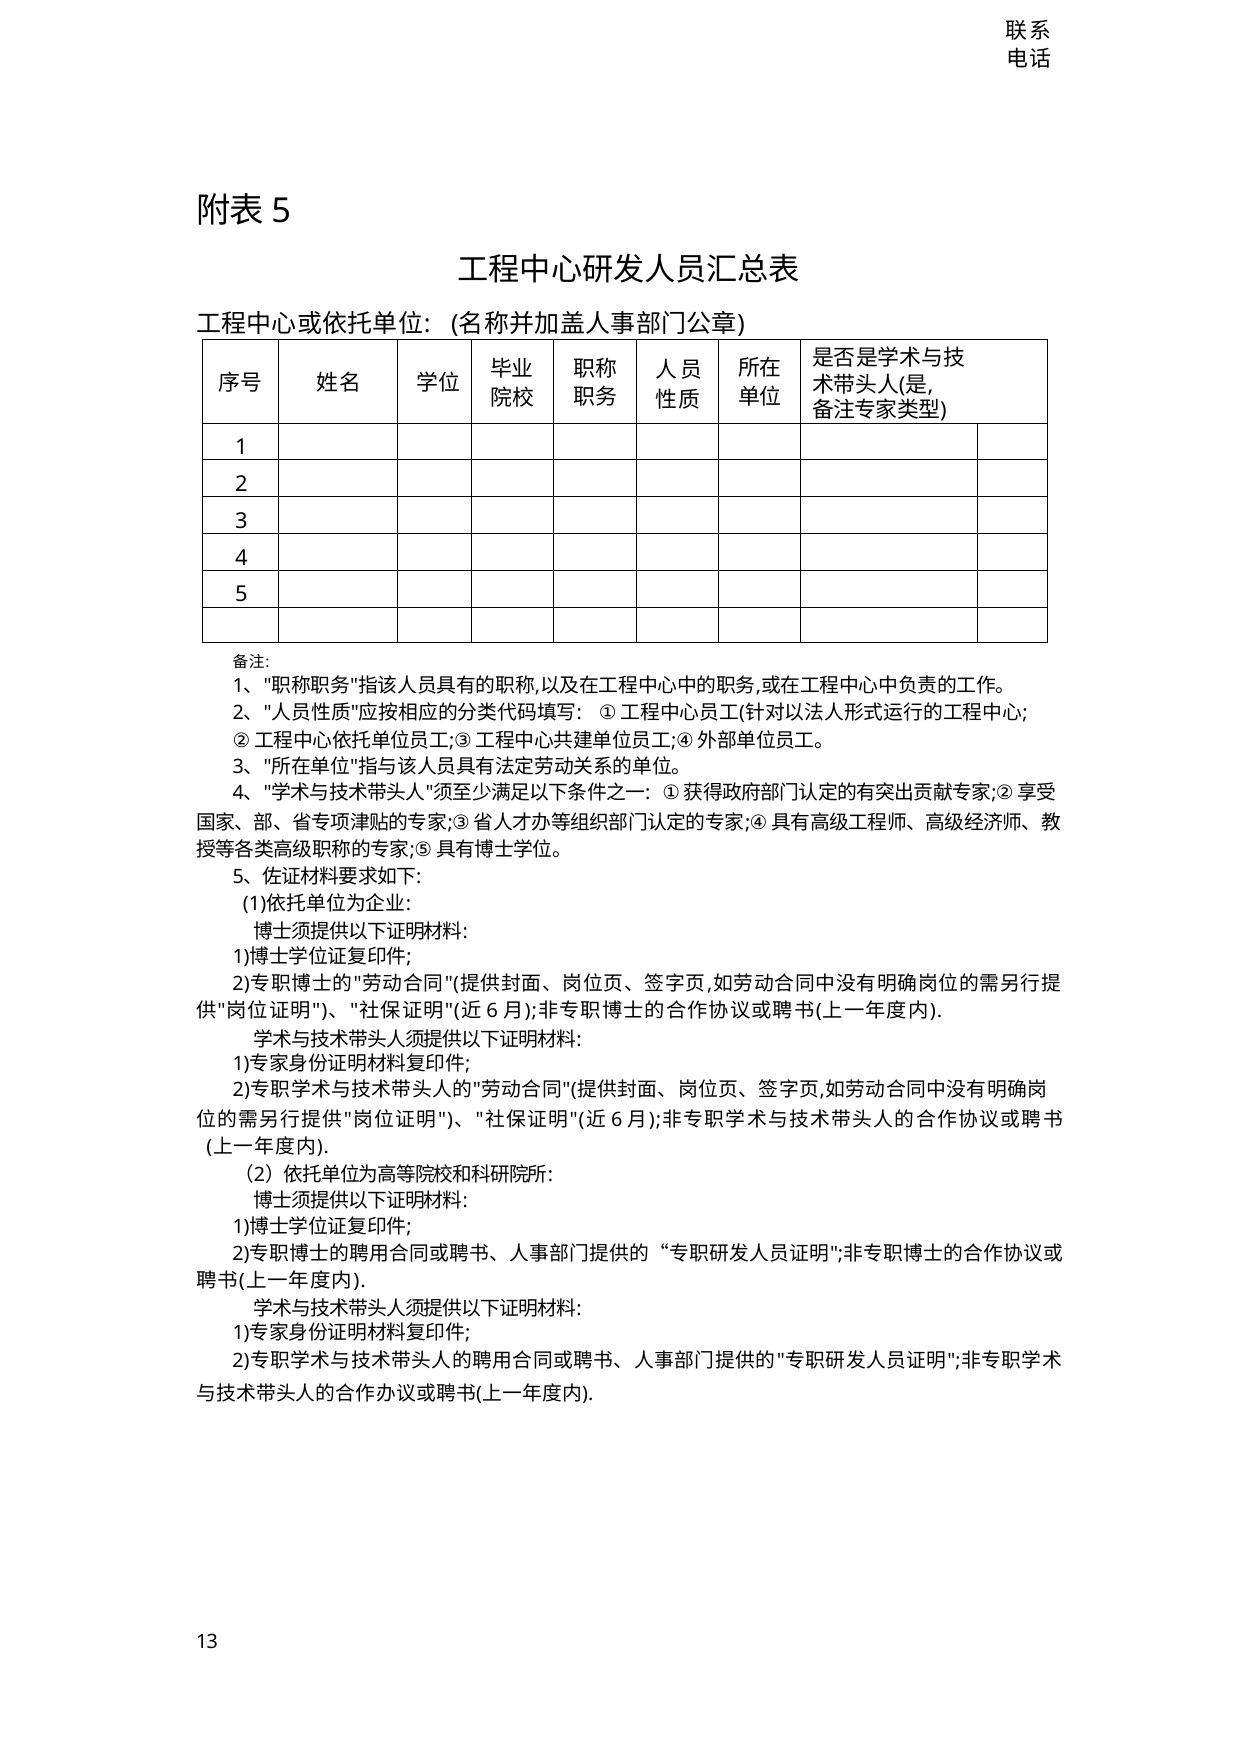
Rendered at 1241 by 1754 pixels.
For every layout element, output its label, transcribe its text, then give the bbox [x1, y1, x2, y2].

text 3、"所在单位"指与该人员具有法定劳动关系的单位。 [186, 753, 1063, 779]
table_cell [719, 534, 800, 569]
table_cell [719, 460, 800, 496]
text 1)专家身份证明材料复印件; [186, 1051, 1063, 1075]
text （2）依托单位为高等院校和科研院所: 博士须提供以下证明材料: [234, 1160, 554, 1213]
table_header 序号 [203, 340, 278, 423]
text 1、"职称职务"指该人员具有的职称,以及在工程中心中的职务,或在工程中心中负责的工作。 [186, 671, 1063, 697]
table_cell [719, 608, 800, 642]
table_cell [637, 497, 718, 533]
text ②工程中心依托单位员工;③工程中心共建单位员工;④外部单位员工。 [186, 727, 1063, 753]
table_header 职称 职务 [554, 340, 636, 423]
text 5、佐证材料要求如下: [186, 863, 1063, 889]
table_cell [472, 424, 553, 459]
table_header 人员 性质 [637, 340, 718, 423]
text 2)专职博士的聘用合同或聘书、人事部门提供的“专职研发人员证明";非专职博士的合作协议或 聘书(上一年度内). [196, 1238, 1063, 1293]
table_cell 2 [203, 460, 278, 496]
table_cell [719, 571, 800, 606]
table_cell [978, 497, 1047, 533]
text 附表5 [186, 186, 1063, 232]
table_cell [637, 460, 718, 496]
table_cell [554, 460, 636, 496]
table_cell [554, 534, 636, 569]
text 位的需另行提供"岗位证明")、"社保证明"(近6月);非专职学术与技术带头人的合作协议或聘书 (上一年度内). [196, 1104, 1062, 1159]
table_cell [279, 424, 397, 459]
text 国家、部、省专项津贴的专家;③省人才办等组织部门认定的专家;④具有高级工程师、高级经济师、教 授等各类高级职称的专家;⑤具有博士学位。 [196, 807, 1062, 862]
text 2)专职博士的"劳动合同"(提供封面、岗位页、签字页,如劳动合同中没有明确岗位的需另行提 供"岗位证明")、"社保证明"(近6月);非专职博士的合作协议或聘书(上一年度内). [196, 968, 1063, 1023]
table_cell 4 [203, 534, 278, 569]
text 学术与技术带头人须提供以下证明材料: [186, 1295, 1063, 1320]
table_cell [279, 608, 397, 642]
table_cell [554, 571, 636, 606]
table_cell [398, 534, 471, 569]
table_cell [279, 460, 397, 496]
table_cell [554, 424, 636, 459]
table_cell 3 [203, 497, 278, 533]
table_header 学位 [398, 340, 471, 423]
table_cell [554, 608, 636, 642]
table_cell [801, 608, 977, 642]
table_cell [279, 571, 397, 606]
table_cell [801, 497, 977, 533]
text 2、"人员性质"应按相应的分类代码填写: ①工程中心员工(针对以法人形式运行的工程中心; [186, 699, 1063, 725]
table_cell [801, 571, 977, 606]
table_cell [398, 571, 471, 606]
table_header 姓名 [279, 340, 397, 423]
table_cell [637, 534, 718, 569]
table_cell [801, 460, 977, 496]
text 1)博士学位证复印件; [186, 944, 1063, 968]
text 2)专职学术与技术带头人的"劳动合同"(提供封面、岗位页、签字页,如劳动合同中没有明确岗 [186, 1075, 1063, 1101]
table_cell [203, 608, 278, 642]
table_cell [637, 571, 718, 606]
table_cell [472, 571, 553, 606]
table_cell [398, 424, 471, 459]
table_cell [279, 497, 397, 533]
text 博士须提供以下证明材料: [186, 917, 1063, 944]
table_cell [719, 424, 800, 459]
table_cell [801, 534, 977, 569]
text 1)博士学位证复印件; [186, 1213, 1063, 1238]
text 学术与技术带头人须提供以下证明材料: [186, 1025, 1063, 1051]
table_cell [801, 424, 977, 459]
table_cell [637, 424, 718, 459]
table_cell [554, 497, 636, 533]
table_cell [398, 460, 471, 496]
text 工程中心或依托单位: (名称并加盖人事部门公章) [186, 309, 1063, 339]
table_cell [398, 497, 471, 533]
text 4、"学术与技术带头人"须至少满足以下条件之一: ①获得政府部门认定的有突出贡献专家;②享受 [186, 779, 1063, 805]
text 备注: [186, 651, 1063, 671]
table_cell [978, 460, 1047, 496]
table_cell [719, 497, 800, 533]
table_header 所在 单位 [719, 340, 800, 423]
table_cell [978, 534, 1047, 569]
table_cell [978, 424, 1047, 459]
table_header 是否是学术与技 术带头人(是, 备注专家类型) [801, 340, 1047, 423]
table_cell 5 [203, 571, 278, 606]
table_cell [279, 534, 397, 569]
table_cell [472, 608, 553, 642]
text (1)依托单位为企业: [186, 889, 1063, 916]
table_cell [637, 608, 718, 642]
table_cell [978, 608, 1047, 642]
text 工程中心研发人员汇总表 [186, 247, 1063, 289]
table_cell [472, 497, 553, 533]
table_cell [398, 608, 471, 642]
text 1)专家身份证明材料复印件; [186, 1320, 1063, 1345]
table_header 毕业 院校 [472, 340, 553, 423]
table_cell [472, 534, 553, 569]
table_cell [472, 460, 553, 496]
table_cell [978, 571, 1047, 606]
text 2)专职学术与技术带头人的聘用合同或聘书、人事部门提供的"专职研发人员证明";非专职学术 与技术带头人的合作办议或聘书(上一年度内). [196, 1345, 1062, 1406]
table_cell 1 [203, 424, 278, 459]
